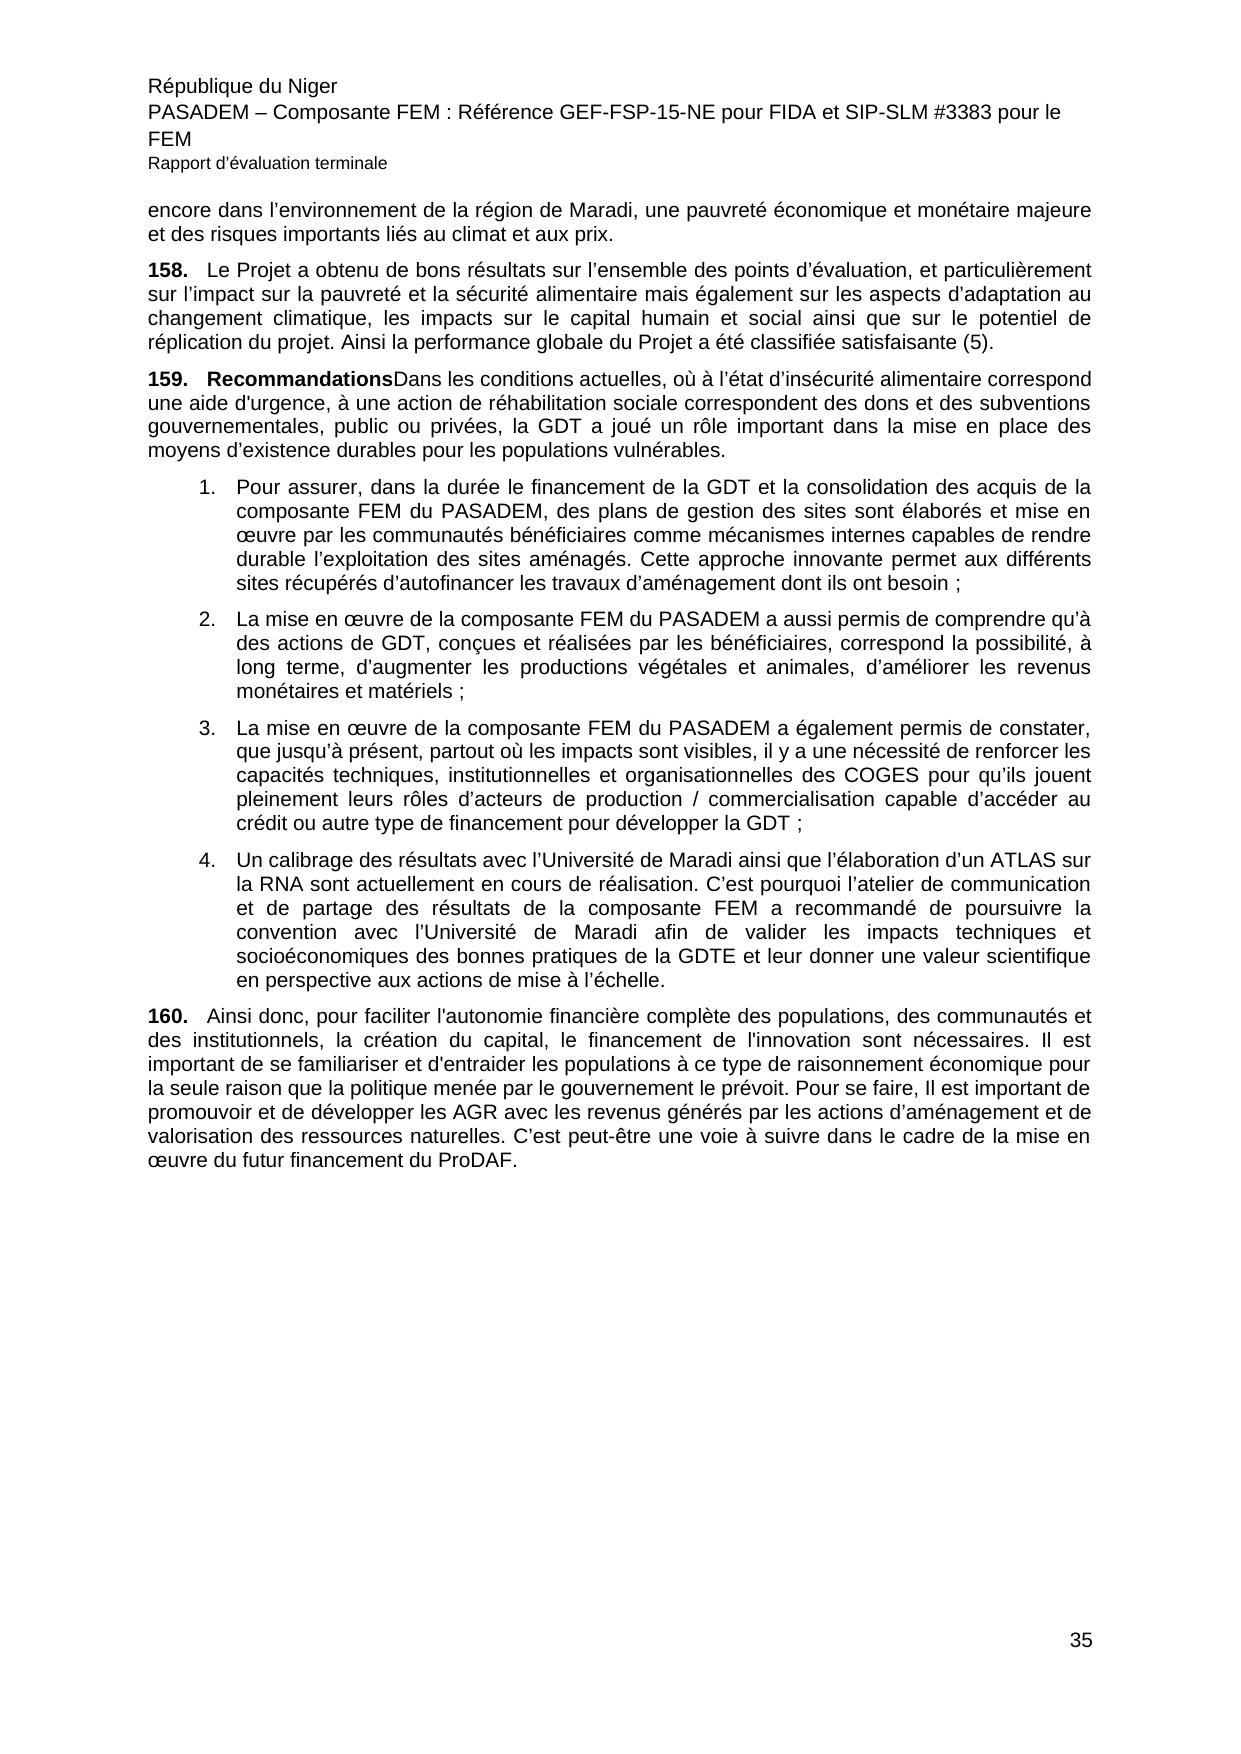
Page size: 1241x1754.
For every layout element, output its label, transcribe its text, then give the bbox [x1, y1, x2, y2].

list Ainsi donc, pour faciliter l'autonomie financière complète des populations, des communautés et des institutionnels, la création du capital, le financement de l'innovation sont nécessaires. Il est important de se familiariser et d'entraider les populations à ce type de raisonnement économique pour la seule raison que la politique menée par le gouvernement le prévoit. Pour se faire, Il est important de promouvoir et de développer les AGR avec les revenus générés par les actions d’aménagement et de valorisation des ressources naturelles. C’est peut-être une voie à suivre dans le cadre de la mise en œuvre du futur financement du ProDAF. [148, 1004, 1093, 1172]
list Pour assurer, dans la durée le financement de la GDT et la consolidation des acquis de la composante FEM du PASADEM, des plans de gestion des sites sont élaborés et mise en œuvre par les communautés bénéficiaires comme mécanismes internes capables de rendre durable l’exploitation des sites aménagés. Cette approche innovante permet aux différents sites récupérés d’autofinancer les travaux d’aménagement dont ils ont besoin ; [199, 475, 1093, 594]
list Le Projet a obtenu de bons résultats sur l’ensemble des points d’évaluation, et particulièrement sur l’impact sur la pauvreté et la sécurité alimentaire mais également sur les aspects d’adaptation au changement climatique, les impacts sur le capital humain et social ainsi que sur le potentiel de réplication du projet. Ainsi la performance globale du Projet a été classifiée satisfaisante (5). [148, 258, 1093, 354]
list Un calibrage des résultats avec l’Université de Maradi ainsi que l’élaboration d’un ATLAS sur la RNA sont actuellement en cours de réalisation. C’est pourquoi l’atelier de communication et de partage des résultats de la composante FEM a recommandé de poursuivre la convention avec l’Université de Maradi afin de valider les impacts techniques et socioéconomiques des bonnes pratiques de la GDTE et leur donner une valeur scientifique en perspective aux actions de mise à l’échelle. [199, 848, 1093, 991]
list RecommandationsDans les conditions actuelles, où à l’état d’insécurité alimentaire correspond une aide d'urgence, à une action de réhabilitation sociale correspondent des dons et des subventions gouvernementales, public ou privées, la GDT a joué un rôle important dans la mise en place des moyens d’existence durables pour les populations vulnérables. [148, 366, 1093, 462]
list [148, 198, 1093, 246]
list La mise en œuvre de la composante FEM du PASADEM a aussi permis de comprendre qu’à des actions de GDT, conçues et réalisées par les bénéficiaires, correspond la possibilité, à long terme, d’augmenter les productions végétales et animales, d’améliorer les revenus monétaires et matériels ; [199, 607, 1093, 703]
list La mise en œuvre de la composante FEM du PASADEM a également permis de constater, que jusqu’à présent, partout où les impacts sont visibles, il y a une nécessité de renforcer les capacités techniques, institutionnelles et organisationnelles des COGES pour qu’ils jouent pleinement leurs rôles d’acteurs de production / commercialisation capable d’accéder au crédit ou autre type de financement pour développer la GDT ; [199, 715, 1093, 835]
